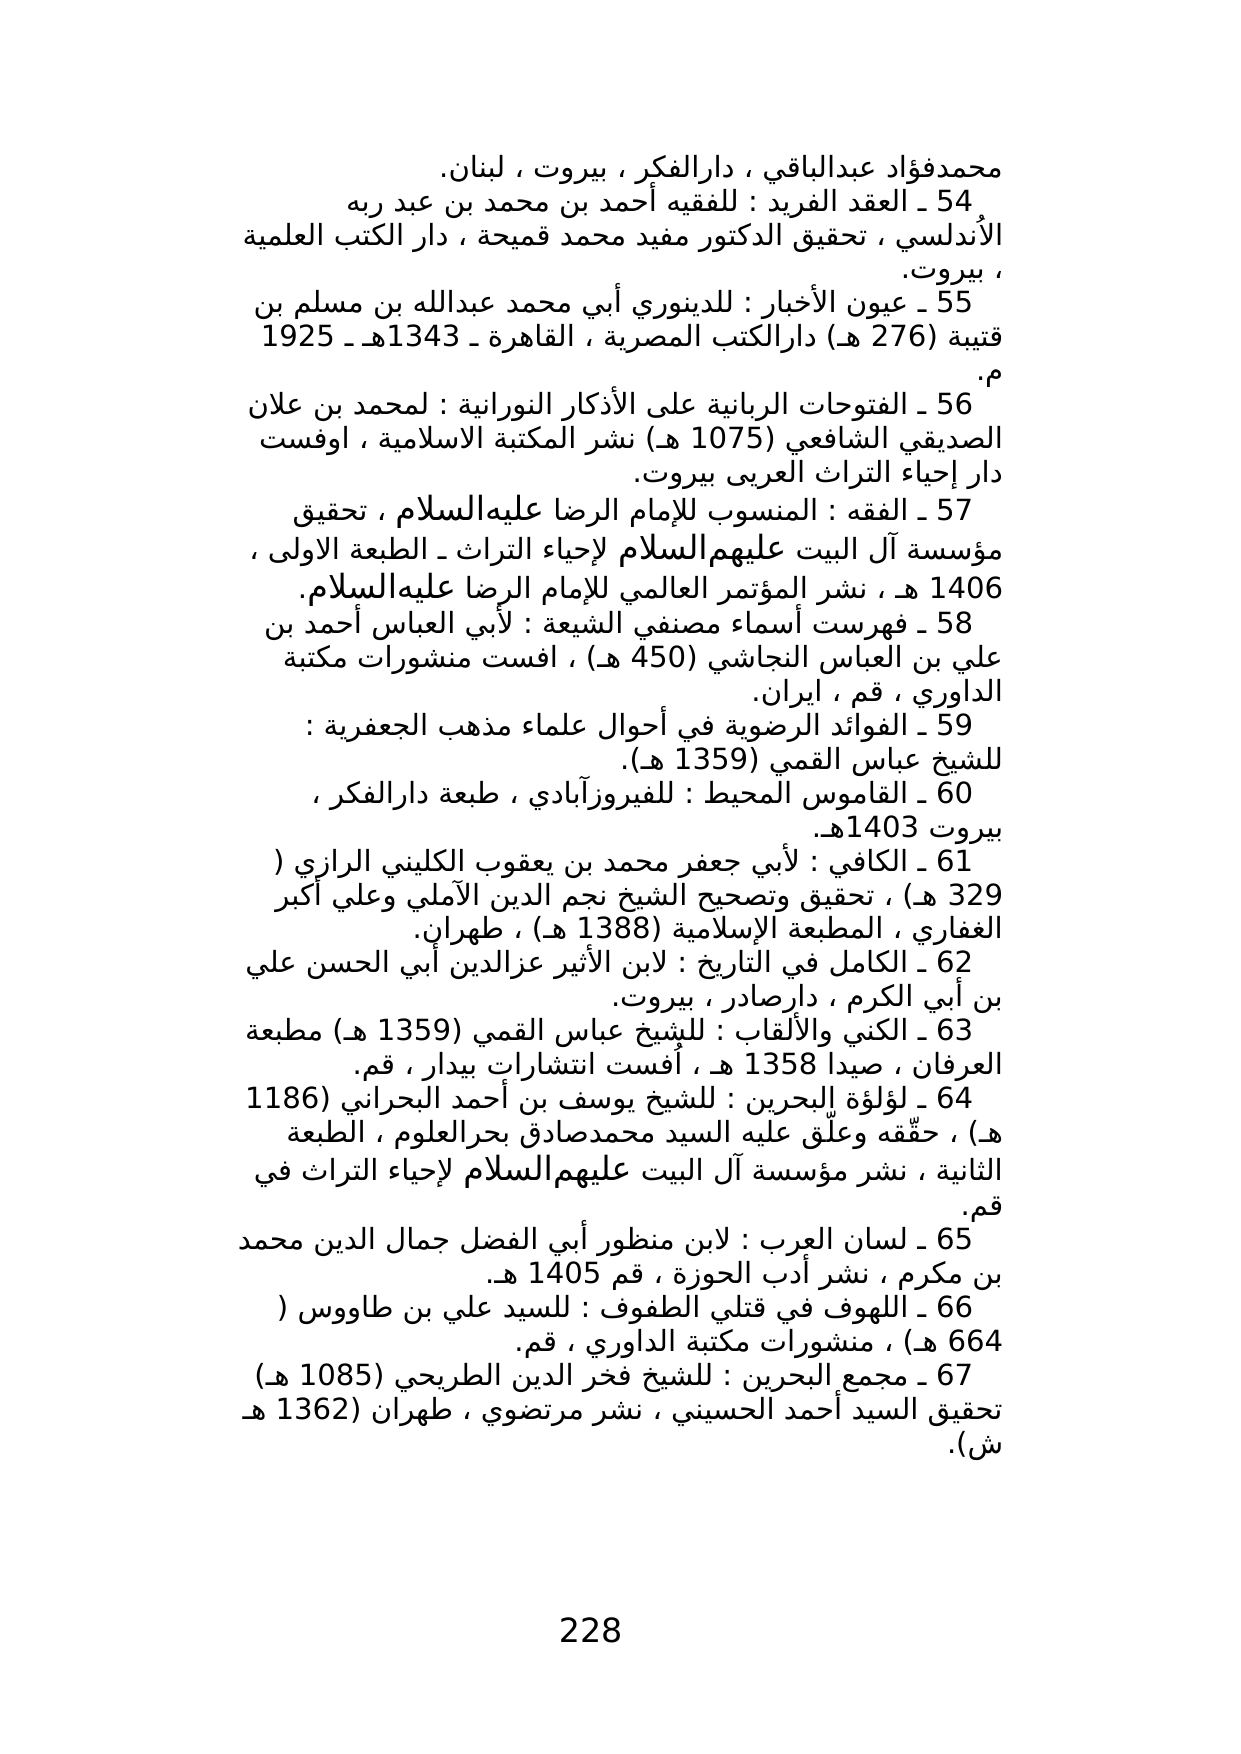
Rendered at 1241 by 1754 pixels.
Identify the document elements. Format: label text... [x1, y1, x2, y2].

text 58 ـ فهرست أسماء مصنفي الشيعة : لأبي العباس أحمد بن علي بن العباس النجاشي (450 هـ) ، افست منشورات مكتبة الداوري ، قم ، ايران. [237, 606, 1003, 708]
text 59 ـ الفوائد الرضوية في أحوال علماء مذهب الجعفرية : للشيخ عباس القمي (1359 هـ). [237, 708, 1003, 776]
text 55 ـ عيون الأخبار : للدينوري أبي محمد عبدالله بن مسلم بن قتيبة (276 هـ) دارالكتب المصرية ، القاهرة ـ 1343هـ ـ 1925 م. [237, 286, 1003, 388]
text 54 ـ العقد الفريد : للفقيه أحمد بن محمد بن عبد ربه الاُندلسي ، تحقيق الدكتور مفيد محمد قميحة ، دار الكتب العلمية ، بيروت. [237, 184, 1003, 286]
text محمدفؤاد عبدالباقي ، دارالفكر ، بيروت ، لبنان. [237, 150, 1003, 184]
text 57 ـ الفقه : المنسوب للإمام الرضا عليه‌السلام ، تحقيق مؤسسة آل البيت عليهم‌السلام لإحياء التراث ـ الطبعة الاولى ، 1406 هـ ، نشر المؤتمر العالمي للإمام الرضا عليه‌السلام. [237, 489, 1003, 606]
text 63 ـ الكني والألقاب : للشيخ عباس القمي (1359 هـ) مطبعة العرفان ، صيدا 1358 هـ ، اُفست انتشارات بيدار ، قم. [237, 1014, 1003, 1082]
text 56 ـ الفتوحات الربانية على الأذكار النورانية : لمحمد بن علان الصديقي الشافعي (1075 هـ) نشر المكتبة الاسلامية ، اوفست دار إحياء التراث العريى بيروت. [237, 388, 1003, 489]
text 66 ـ اللهوف في قتلي الطفوف : للسيد علي بن طاووس ( 664 هـ) ، منشورات مكتبة الداوري ، قم. [237, 1290, 1003, 1358]
text 64 ـ لؤلؤة البحرين : للشيخ يوسف بن أحمد البحراني (1186 هـ) ، حقّقه وعلّق عليه السيد محمدصادق بحرالعلوم ، الطبعة الثانية ، نشر مؤسسة آل البيت عليهم‌السلام لإحياء التراث في قم. [237, 1082, 1003, 1222]
text 61 ـ الكافي : لأبي جعفر محمد بن يعقوب الكليني الرازي (329 هـ) ، تحقيق وتصحيح الشيخ نجم الدين الآملي وعلي أكبر الغفاري ، المطبعة الإسلامية (1388 هـ) ، طهران. [237, 844, 1003, 946]
text 62 ـ الكامل في التاريخ : لابن الأثير عزالدين أبي الحسن علي بن أبي الكرم ، دارصادر ، بيروت. [237, 946, 1003, 1014]
text 67 ـ مجمع البحرين : للشيخ فخر الدين الطريحي (1085 هـ) تحقيق السيد أحمد الحسيني ، نشر مرتضوي ، طهران (1362 هـ ش). [237, 1358, 1003, 1460]
text 60 ـ القاموس المحيط : للفيروزآبادي ، طبعة دارالفكر ، بيروت 1403هـ. [237, 776, 1003, 844]
text 65 ـ لسان العرب : لابن منظور أبي الفضل جمال الدين محمد بن مكرم ، نشر أدب الحوزة ، قم 1405 هـ. [237, 1222, 1003, 1290]
